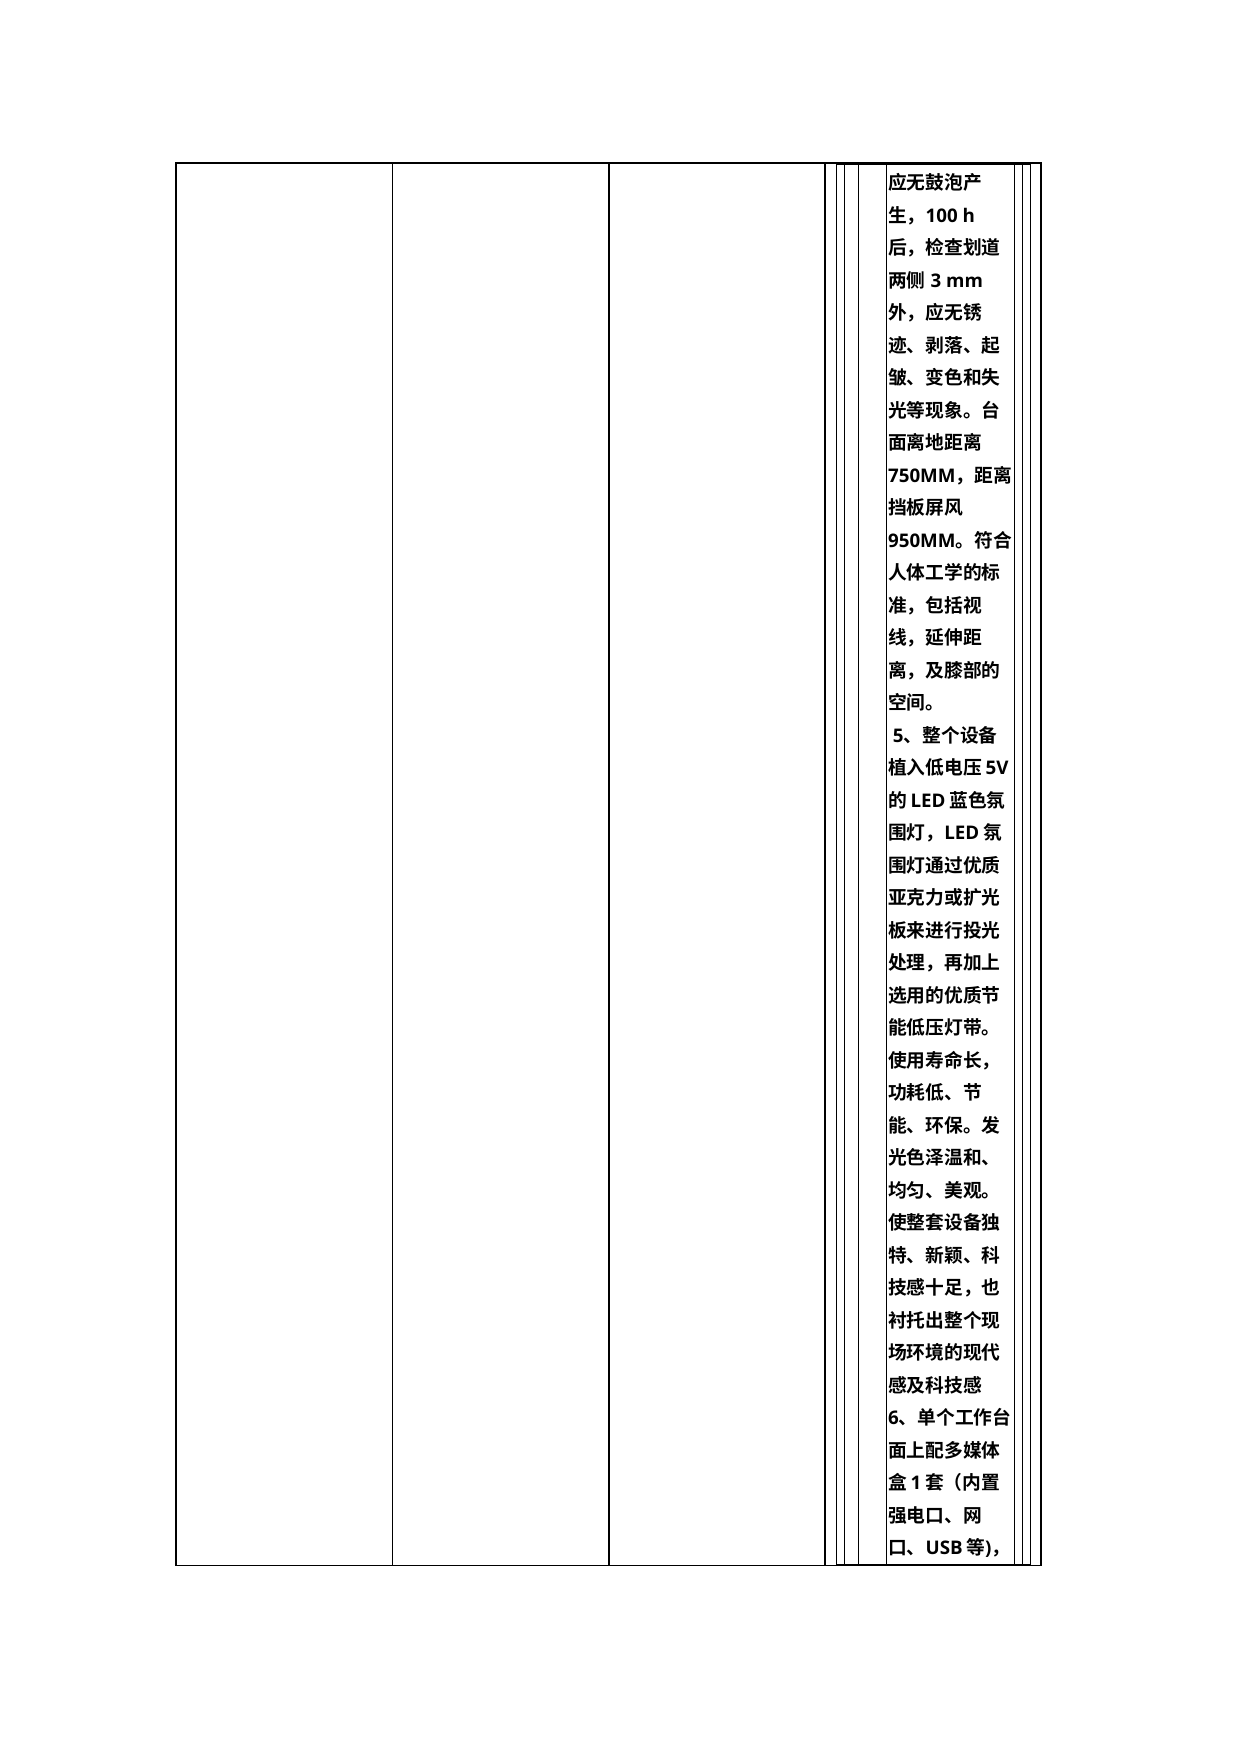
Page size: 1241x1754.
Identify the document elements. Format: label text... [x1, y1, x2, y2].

table_cell [610, 164, 824, 1565]
table_cell [837, 165, 844, 1564]
table_cell [845, 165, 858, 1564]
table_cell [826, 164, 836, 1565]
table_cell [177, 164, 392, 1565]
table_cell [859, 165, 886, 1564]
table_cell [1023, 165, 1030, 1564]
table_cell [1031, 164, 1040, 1565]
table_cell [1015, 165, 1022, 1564]
table_cell 1 [393, 164, 608, 1565]
table_cell [887, 165, 1014, 1564]
